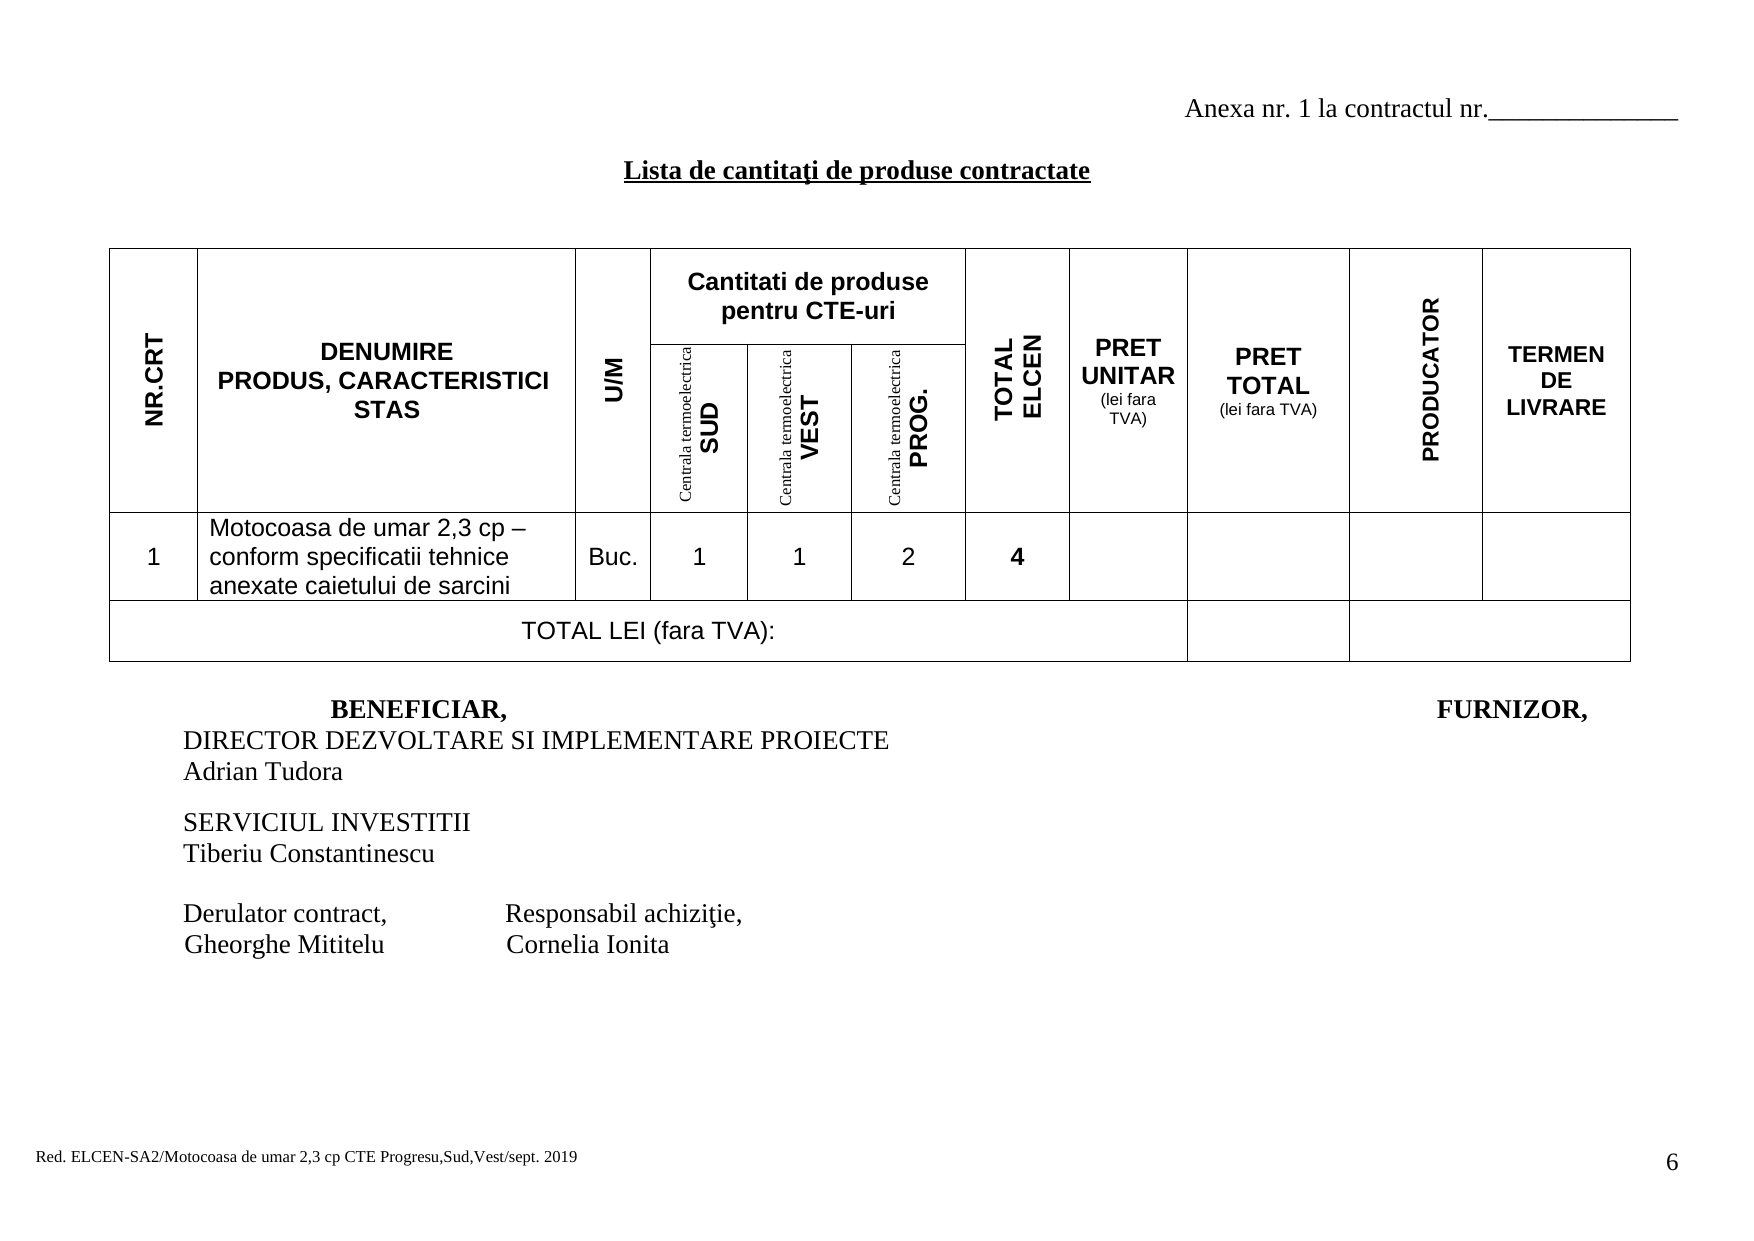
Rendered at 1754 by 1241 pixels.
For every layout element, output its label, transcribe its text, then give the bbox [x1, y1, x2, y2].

text SERVICIUL INVESTITII [35, 806, 1678, 837]
table_header PRET UNITAR (lei fara TVA) [1070, 249, 1187, 512]
table_cell [1188, 513, 1349, 599]
table_cell 1 [748, 513, 851, 599]
text Anexa nr. 1 la contractul nr.______________ [35, 92, 1678, 123]
table_cell Motocoasa de umar 2,3 cp –conform specificatii tehnice anexate caietului de sarcini [198, 513, 575, 599]
text Tiberiu Constantinescu [35, 837, 1678, 868]
table_cell Centrala termoelectrica VEST [748, 345, 851, 512]
table_cell [1188, 601, 1349, 661]
text Derulator contract, Responsabil achiziţie, [35, 897, 1678, 928]
text Lista de cantitaţi de produse contractate [35, 154, 1678, 185]
table_cell [1350, 601, 1630, 661]
table_header PRODUCATOR [1350, 249, 1482, 512]
table_cell Centrala termoelectrica PROG. [852, 345, 965, 512]
table_cell 1 [651, 513, 747, 599]
text BENEFICIAR, FURNIZOR, [109, 693, 1678, 724]
table_cell [1483, 513, 1630, 599]
text Gheorghe Mititelu Cornelia Ionita [35, 928, 1678, 959]
table_cell 2 [852, 513, 965, 599]
table_header DENUMIRE PRODUS, CARACTERISTICI STAS [198, 249, 575, 512]
table_cell TOTAL LEI (fara TVA): [110, 601, 1187, 661]
table_cell [1070, 513, 1187, 599]
table_header Cantitati de produse pentru CTE-uri [651, 249, 965, 343]
table_cell 4 [966, 513, 1069, 599]
table_header U/M [576, 249, 650, 512]
table_cell 1 [110, 513, 197, 599]
table_cell Buc. [576, 513, 650, 599]
table_cell Centrala termoelectrica SUD [651, 345, 747, 512]
table_header PRET TOTAL (lei fara TVA) [1188, 249, 1349, 512]
text DIRECTOR DEZVOLTARE SI IMPLEMENTARE PROIECTE [35, 724, 1678, 755]
table_header TOTAL ELCEN [966, 249, 1069, 512]
text Adrian Tudora [35, 755, 1678, 786]
table_cell [1350, 513, 1482, 599]
table_header NR.CRT [110, 249, 197, 512]
table_header TERMEN DE LIVRARE [1483, 249, 1630, 512]
